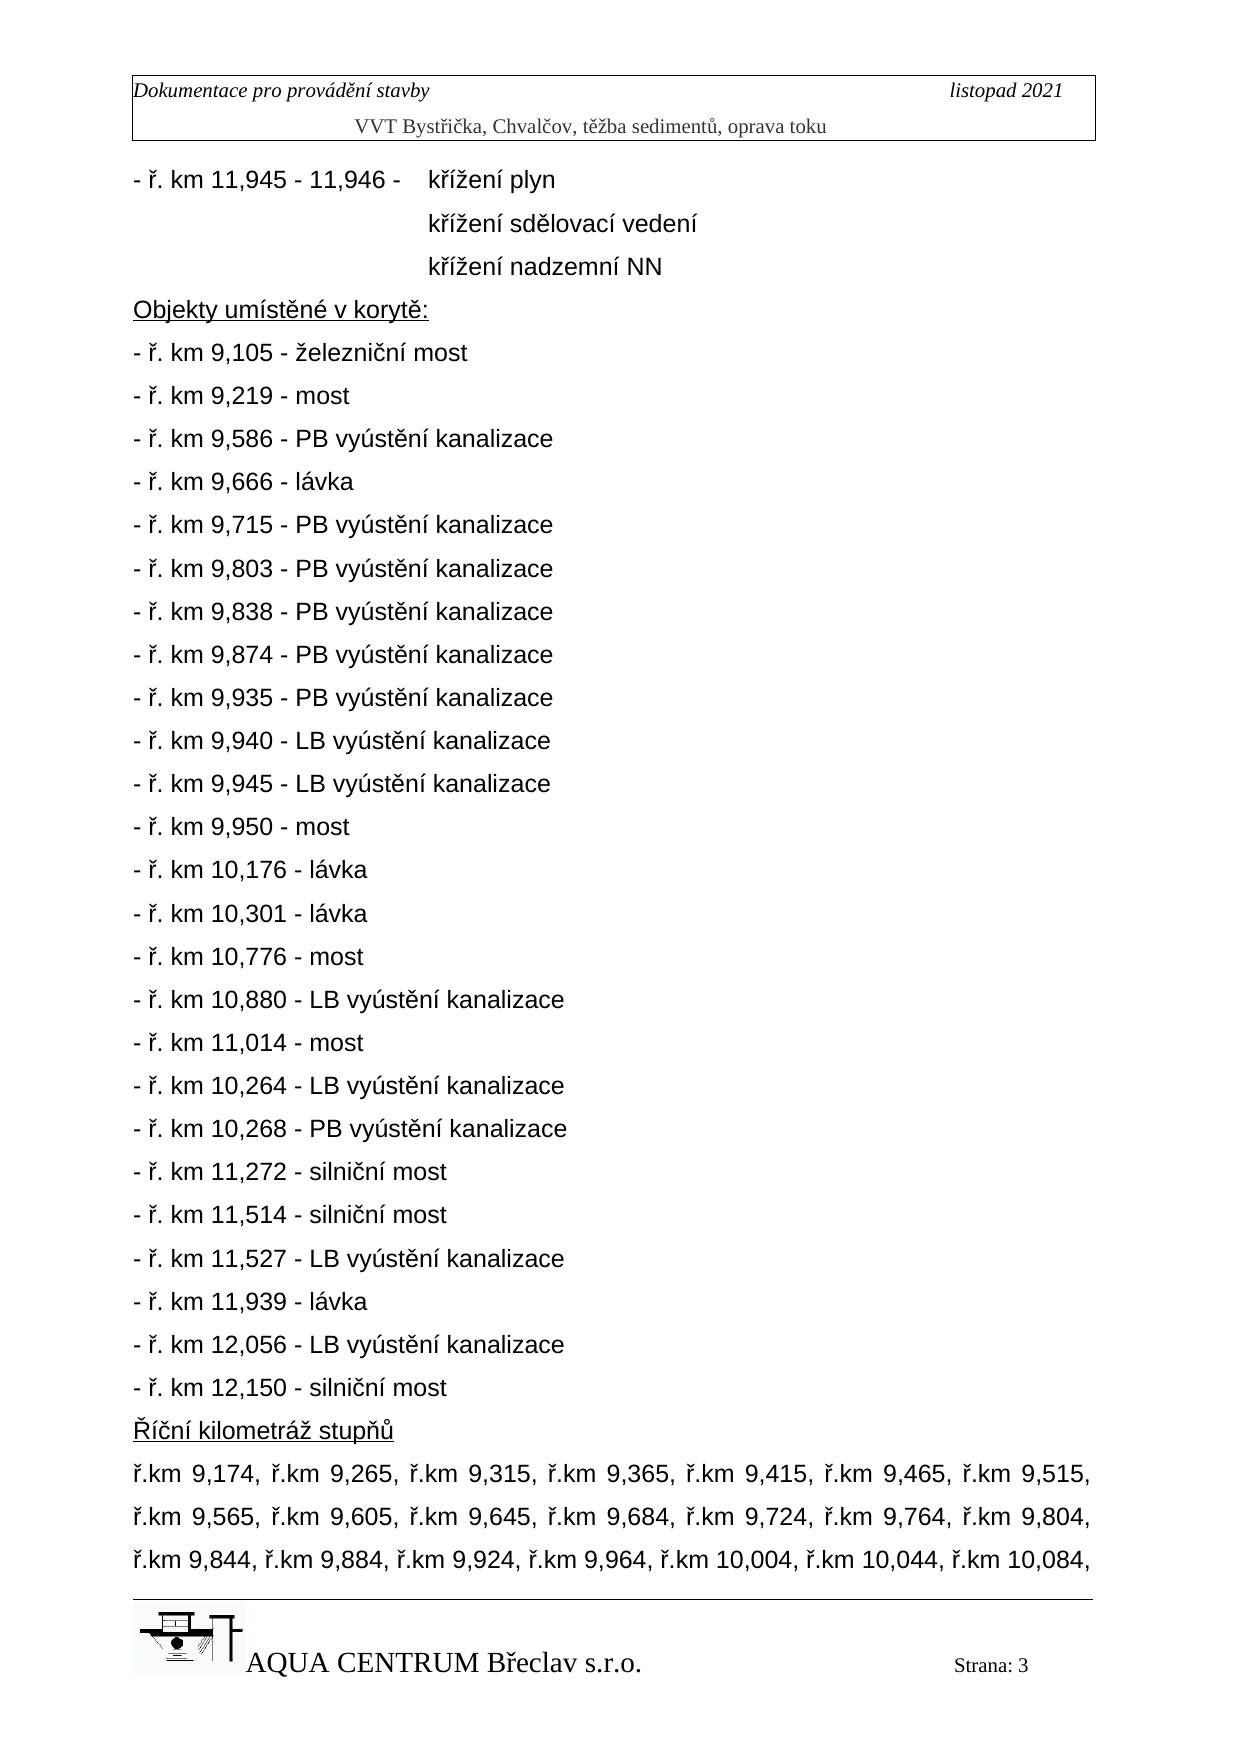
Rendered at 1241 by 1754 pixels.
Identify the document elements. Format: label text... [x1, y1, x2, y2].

text - ř. km 10,880 - LB vyústění kanalizace [133, 985, 1093, 1013]
text - ř. km 11,014 - most [133, 1028, 1093, 1057]
text - ř. km 9,105 - železniční most [133, 338, 1093, 367]
text - ř. km 10,268 - PB vyústění kanalizace [133, 1114, 1093, 1143]
text - ř. km 12,150 - silniční most [133, 1373, 1093, 1402]
text Říční kilometráž stupňů [133, 1416, 1093, 1445]
text - ř. km 9,219 - most [133, 381, 1093, 410]
text - ř. km 10,301 - lávka [133, 898, 1093, 927]
text - ř. km 11,945 - 11,946 - křížení plyn [133, 165, 1093, 194]
text - ř. km 11,527 - LB vyústění kanalizace [133, 1243, 1093, 1272]
text - ř. km 11,514 - silniční most [133, 1200, 1093, 1229]
text - ř. km 9,586 - PB vyústění kanalizace [133, 424, 1093, 453]
text Objekty umístěné v korytě: [133, 295, 1093, 323]
text křížení nadzemní NN [133, 252, 1093, 280]
text - ř. km 9,715 - PB vyústění kanalizace [133, 510, 1093, 539]
text křížení sdělovací vedení [133, 208, 1093, 237]
text - ř. km 10,176 - lávka [133, 855, 1093, 884]
text - ř. km 9,935 - PB vyústění kanalizace [133, 683, 1093, 712]
text - ř. km 12,056 - LB vyústění kanalizace [133, 1330, 1093, 1358]
text - ř. km 10,776 - most [133, 942, 1093, 970]
text - ř. km 9,666 - lávka [133, 467, 1093, 496]
text - ř. km 9,945 - LB vyústění kanalizace [133, 769, 1093, 798]
text - ř. km 9,950 - most [133, 812, 1093, 841]
text - ř. km 9,940 - LB vyústění kanalizace [133, 726, 1093, 755]
text - ř. km 11,939 - lávka [133, 1287, 1093, 1315]
picture [132, 1602, 246, 1673]
text - ř. km 9,803 - PB vyústění kanalizace [133, 553, 1093, 582]
text - ř. km 11,272 - silniční most [133, 1157, 1093, 1186]
text - ř. km 9,838 - PB vyústění kanalizace [133, 597, 1093, 625]
text - ř. km 9,874 - PB vyústění kanalizace [133, 640, 1093, 668]
text - ř. km 10,264 - LB vyústění kanalizace [133, 1071, 1093, 1100]
